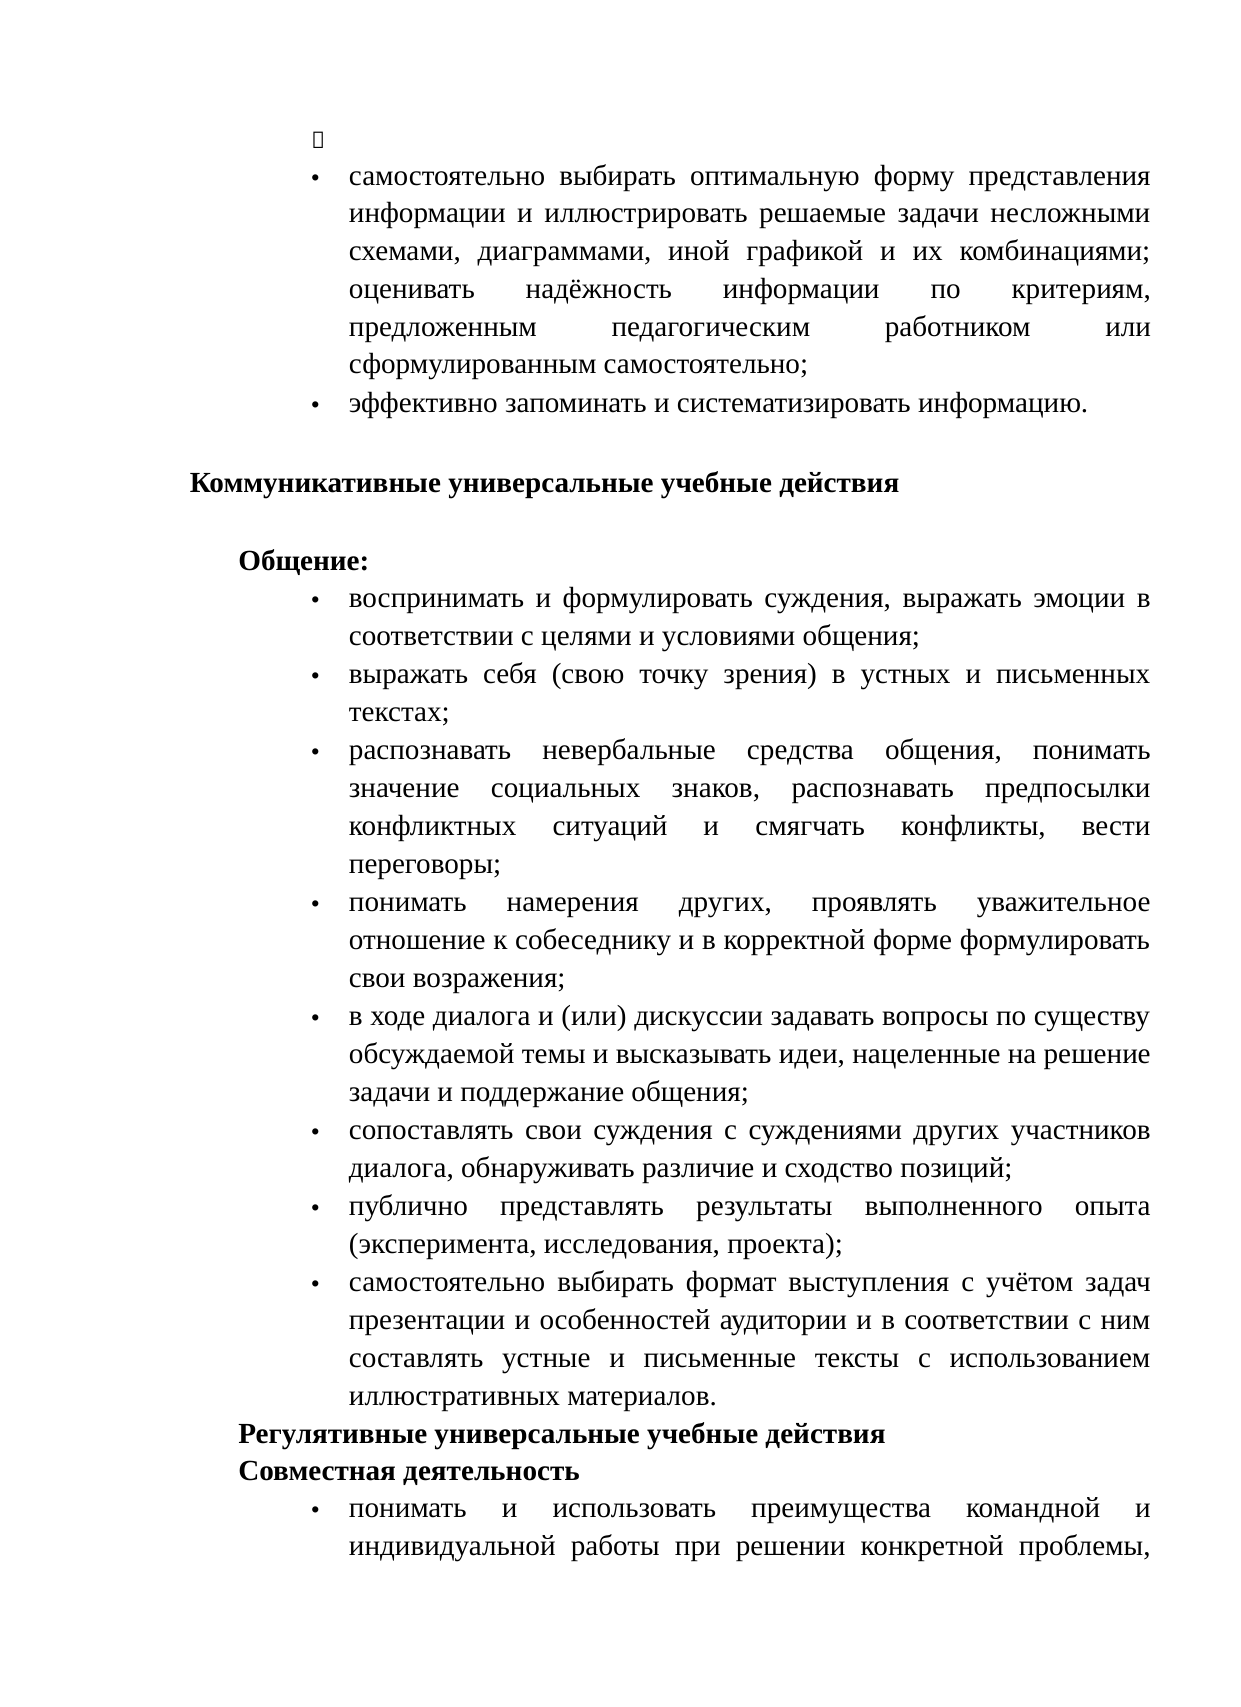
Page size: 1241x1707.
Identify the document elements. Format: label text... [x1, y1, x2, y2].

list самостоятельно выбирать формат выступления с учётом задач презентации и особенностей аудитории и в соответствии с ним составлять устные и письменные тексты с использованием иллюстративных материалов. [311, 1264, 1151, 1411]
list выражать себя (свою точку зрения) в устных и письменных текстах; [311, 656, 1151, 728]
list эффективно запоминать и систематизировать информацию. [311, 385, 1151, 418]
list публично представлять результаты выполненного опыта (эксперимента, исследования, проекта); [311, 1188, 1151, 1260]
text Регулятивные универсальные учебные действия [238, 1416, 1152, 1450]
text Общение: [238, 543, 1152, 577]
text Совместная деятельность [238, 1453, 1152, 1487]
list распознавать невербальные средства общения, понимать значение социальных знаков, распознавать предпосылки конфликтных ситуаций и смягчать конфликты, вести переговоры; [311, 732, 1151, 879]
list в ходе диалога и (или) дискуссии задавать вопросы по существу обсуждаемой темы и высказывать идеи, нацеленные на решение задачи и поддержание общения; [311, 998, 1151, 1107]
text Коммуникативные универсальные учебные действия [189, 465, 1152, 499]
list самостоятельно выбирать оптимальную форму представления информации и иллюстрировать решаемые задачи несложными схемами, диаграммами, иной графикой и их комбинациями; оценивать надёжность информации по критериям, предложенным педагогическим работником или сформулированным самостоятельно; [311, 158, 1151, 380]
list понимать намерения других, проявлять уважительное отношение к собеседнику и в корректной форме формулировать свои возражения; [311, 884, 1151, 993]
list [311, 1490, 1151, 1561]
list сопоставлять свои суждения с суждениями других участников диалога, обнаруживать различие и сходство позиций; [311, 1112, 1151, 1183]
list воспринимать и формулировать суждения, выражать эмоции в соответствии с целями и условиями общения; [311, 580, 1151, 652]
